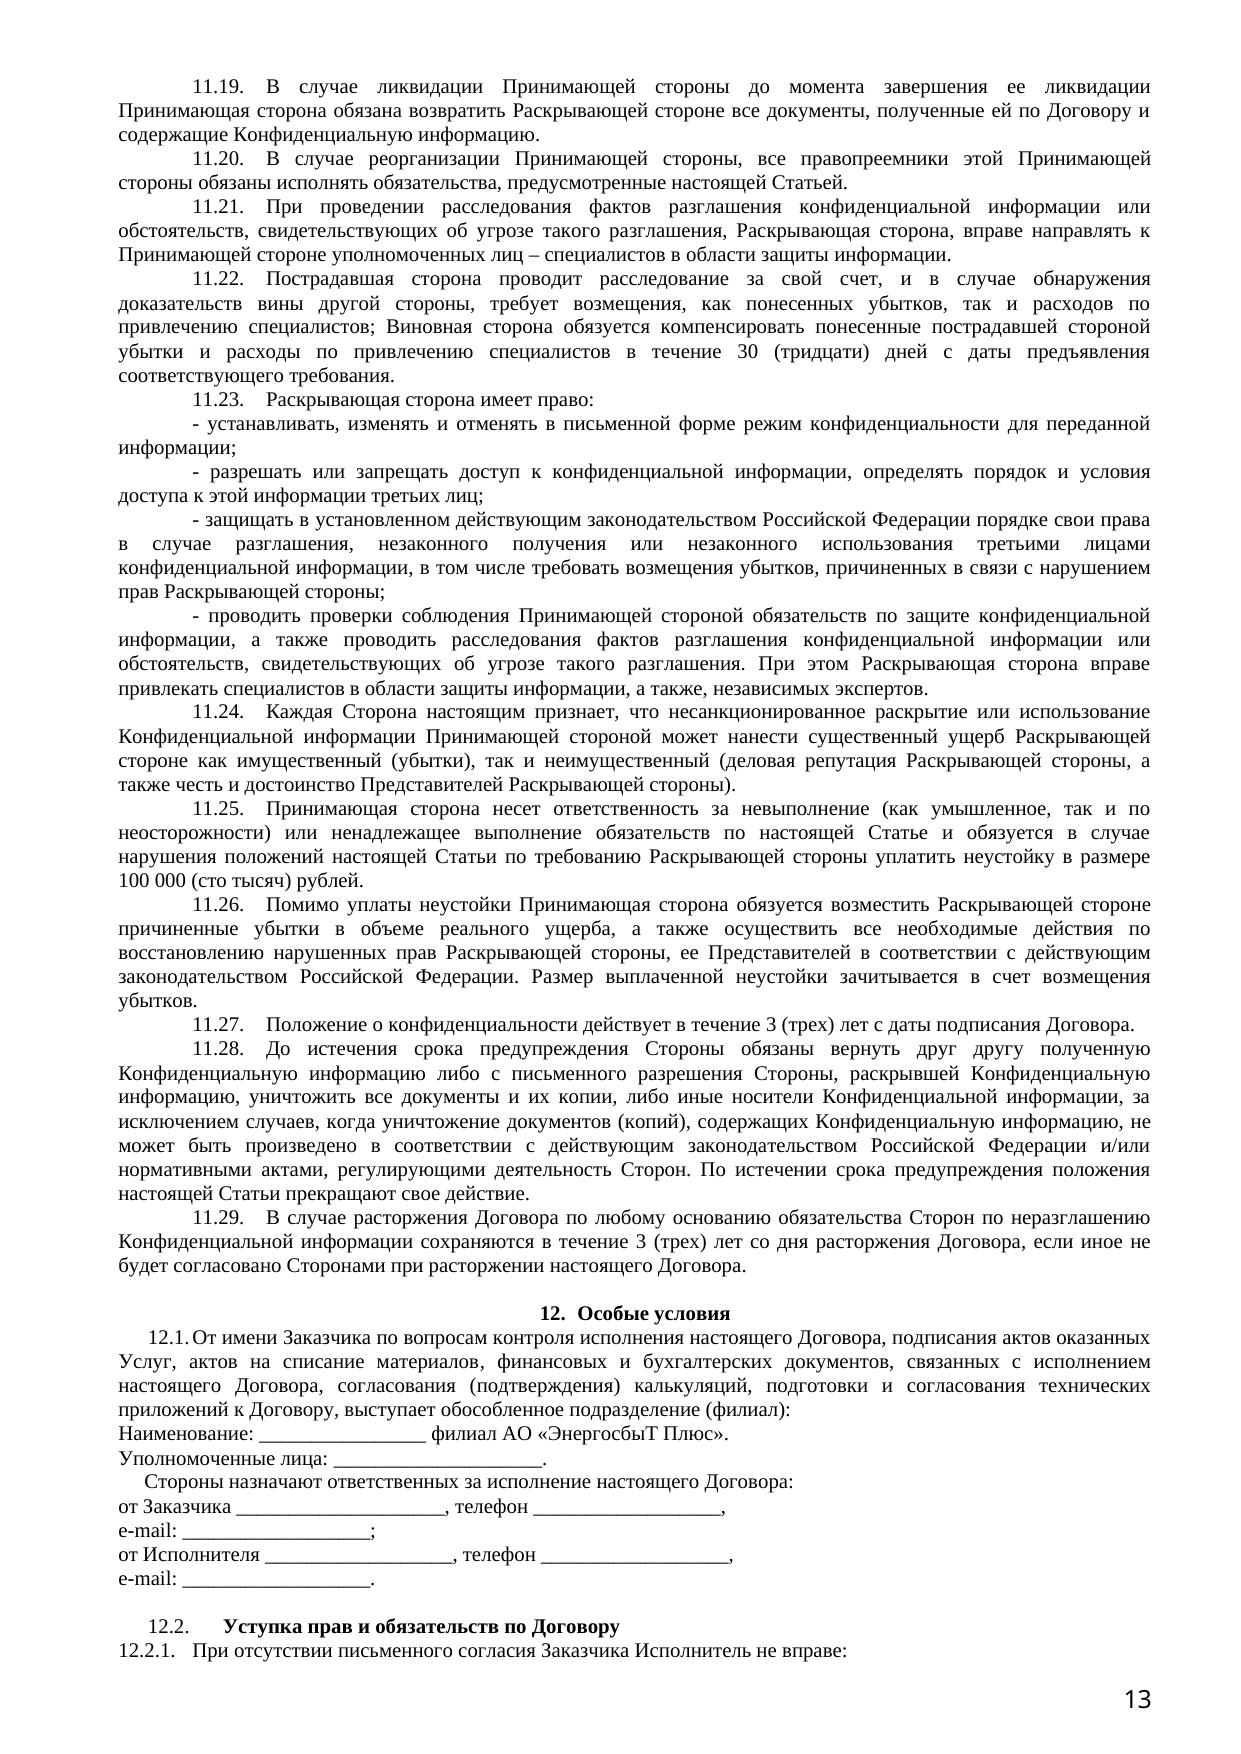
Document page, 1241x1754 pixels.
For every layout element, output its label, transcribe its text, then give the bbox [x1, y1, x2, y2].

list При отсутствии письменного согласия Заказчика Исполнитель не вправе: [118, 1638, 1152, 1662]
text e-mail: __________________. [118, 1566, 1152, 1590]
list Каждая Сторона настоящим признает, что несанкционированное раскрытие или использование Конфиденциальной информации Принимающей стороной может нанести существенный ущерб Раскрывающей стороне как имущественный (убытки), так и неимущественный (деловая репутация Раскрывающей стороны, а также честь и достоинство Представителей Раскрывающей стороны). [118, 699, 1152, 796]
list Уступка прав и обязательств по Договору [148, 1614, 1152, 1638]
text - защищать в установленном действующим законодательством Российской Федерации порядке свои права в случае разглашения, незаконного получения или незаконного использования третьими лицами конфиденциальной информации, в том числе требовать возмещения убытков, причиненных в связи с нарушением прав Раскрывающей стороны; [118, 507, 1152, 603]
text - проводить проверки соблюдения Принимающей стороной обязательств по защите конфиденциальной информации, а также проводить расследования фактов разглашения конфиденциальной информации или обстоятельств, свидетельствующих об угрозе такого разглашения. При этом Раскрывающая сторона вправе привлекать специалистов в области защиты информации, а также, независимых экспертов. [118, 603, 1152, 699]
text - разрешать или запрещать доступ к конфиденциальной информации, определять порядок и условия доступа к этой информации третьих лиц; [118, 459, 1152, 507]
text от Заказчика ____________________, телефон __________________, [118, 1493, 1152, 1518]
text e-mail: __________________; [118, 1518, 1152, 1542]
list В случае реорганизации Принимающей стороны, все правопреемники этой Принимающей стороны обязаны исполнять обязательства, предусмотренные настоящей Статьей. [118, 146, 1152, 194]
text Наименование: ________________ филиал АО «ЭнергосбыТ Плюс». [118, 1421, 1152, 1445]
text - устанавливать, изменять и отменять в письменной форме режим конфиденциальности для переданной информации; [118, 411, 1152, 459]
list До истечения срока предупреждения Стороны обязаны вернуть друг другу полученную Конфиденциальную информацию либо с письменного разрешения Стороны, раскрывшей Конфиденциальную информацию, уничтожить все документы и их копии, либо иные носители Конфиденциальной информации, за исключением случаев, когда уничтожение документов (копий), содержащих Конфиденциальную информацию, не может быть произведено в соответствии с действующим законодательством Российской Федерации и/или нормативными актами, регулирующими деятельность Сторон. По истечении срока предупреждения положения настоящей Статьи прекращают свое действие. [118, 1036, 1152, 1205]
list При проведении расследования фактов разглашения конфиденциальной информации или обстоятельств, свидетельствующих об угрозе такого разглашения, Раскрывающая сторона, вправе направлять к Принимающей стороне уполномоченных лиц – специалистов в области защиты информации. [118, 194, 1152, 266]
list От имени Заказчика по вопросам контроля исполнения настоящего Договора, подписания актов оказанных Услуг, актов на списание материалов, финансовых и бухгалтерских документов, связанных с исполнением настоящего Договора, согласования (подтверждения) калькуляций, подготовки и согласования технических приложений к Договору, выступает обособленное подразделение (филиал): [118, 1325, 1152, 1421]
list Пострадавшая сторона проводит расследование за свой счет, и в случае обнаружения доказательств вины другой стороны, требует возмещения, как понесенных убытков, так и расходов по привлечению специалистов; Виновная сторона обязуется компенсировать понесенные пострадавшей стороной убытки и расходы по привлечению специалистов в течение 30 (тридцати) дней с даты предъявления соответствующего требования. [118, 266, 1152, 387]
list Раскрывающая сторона имеет право: [118, 387, 1152, 411]
list В случае расторжения Договора по любому основанию обязательства Сторон по неразглашению Конфиденциальной информации сохраняются в течение 3 (трех) лет со дня расторжения Договора, если иное не будет согласовано Сторонами при расторжении настоящего Договора. [118, 1205, 1152, 1277]
list В случае ликвидации Принимающей стороны до момента завершения ее ликвидации Принимающая сторона обязана возвратить Раскрывающей стороне все документы, полученные ей по Договору и содержащие Конфиденциальную информацию. [118, 74, 1152, 146]
text Стороны назначают ответственных за исполнение настоящего Договора: [118, 1469, 1152, 1493]
list Помимо уплаты неустойки Принимающая сторона обязуется возместить Раскрывающей стороне причиненные убытки в объеме реального ущерба, а также осуществить все необходимые действия по восстановлению нарушенных прав Раскрывающей стороны, ее Представителей в соответствии с действующим законодательством Российской Федерации. Размер выплаченной неустойки зачитывается в счет возмещения убытков. [118, 892, 1152, 1012]
list Принимающая сторона несет ответственность за невыполнение (как умышленное, так и по неосторожности) или ненадлежащее выполнение обязательств по настоящей Статье и обязуется в случае нарушения положений настоящей Статьи по требованию Раскрывающей стороны уплатить неустойку в размере 100 000 (сто тысяч) рублей. [118, 796, 1152, 892]
text от Исполнителя __________________, телефон __________________, [118, 1542, 1152, 1566]
list Особые условия [118, 1301, 1152, 1325]
text Уполномоченные лица: ____________________. [118, 1445, 1152, 1469]
list Положение о конфиденциальности действует в течение 3 (трех) лет с даты подписания Договора. [118, 1012, 1152, 1036]
